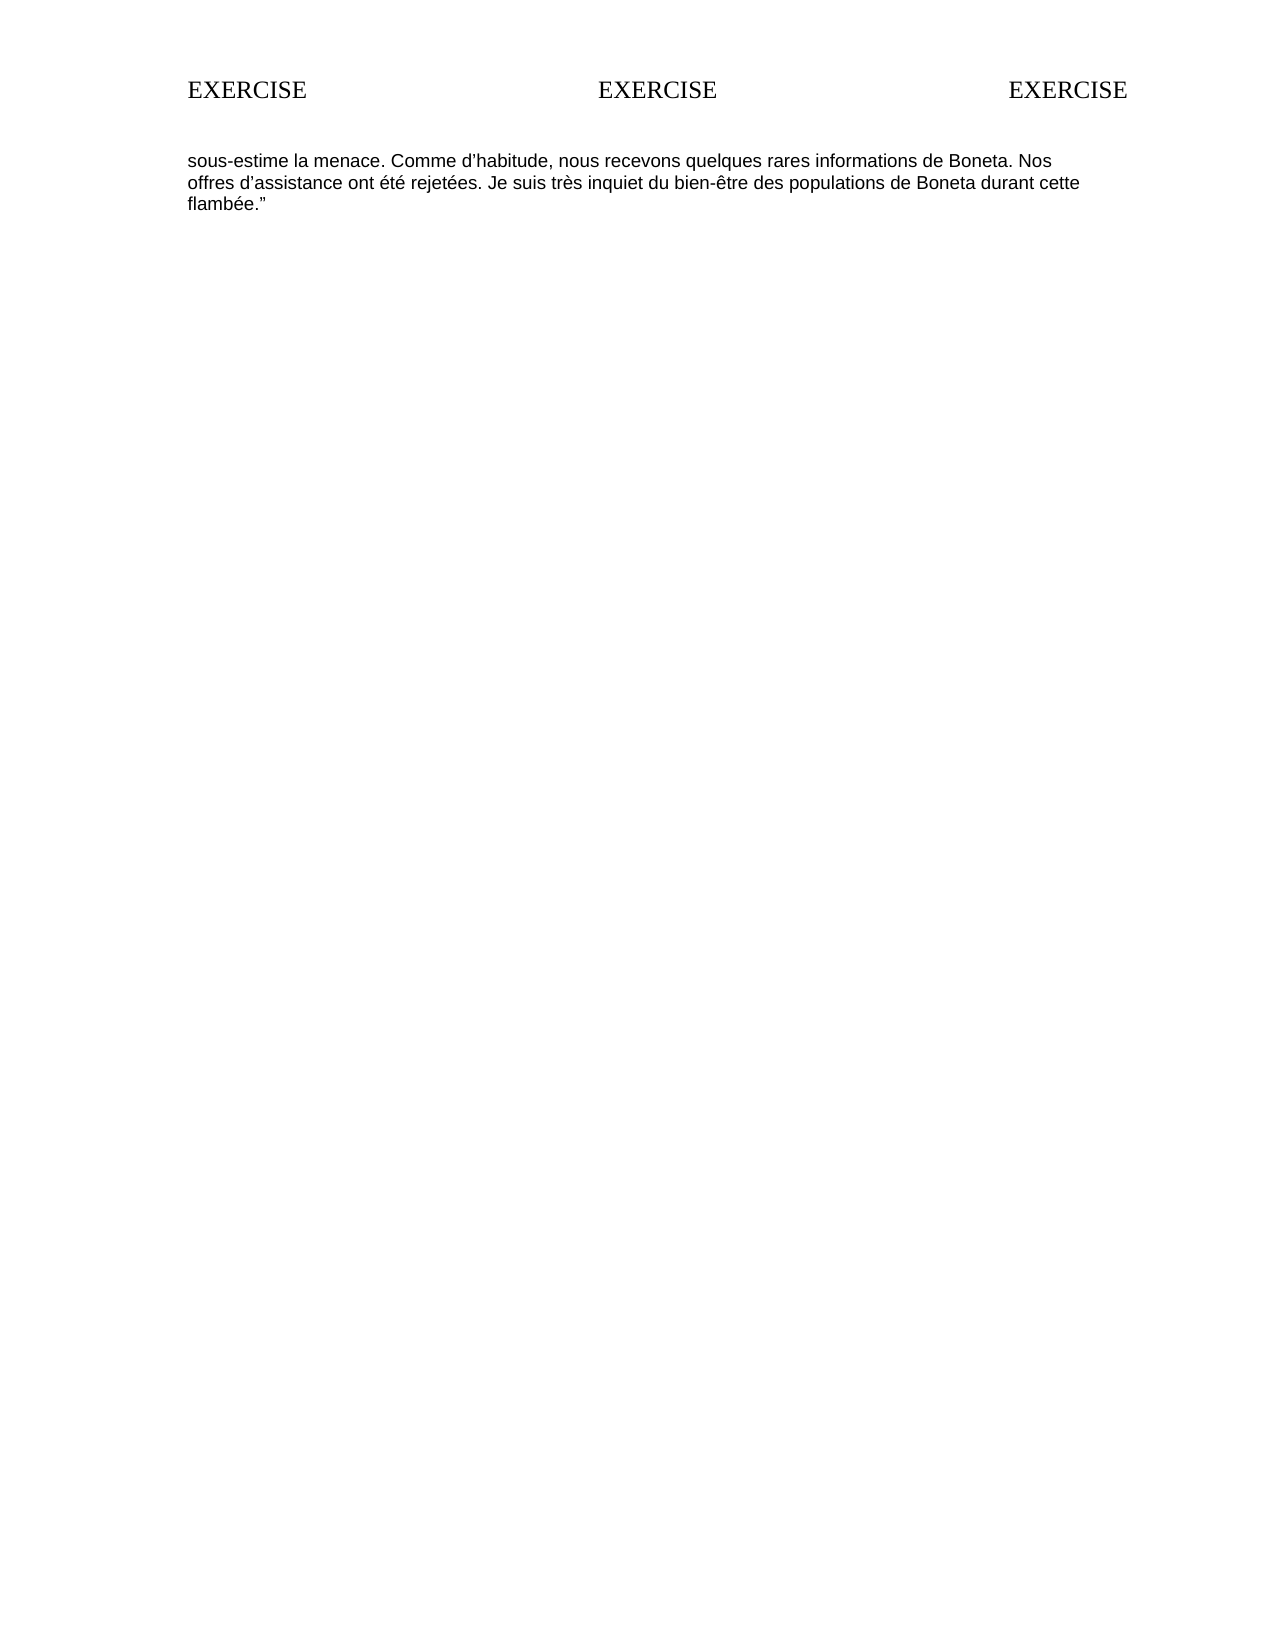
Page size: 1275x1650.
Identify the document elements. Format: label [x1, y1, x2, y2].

text [187, 150, 1087, 215]
